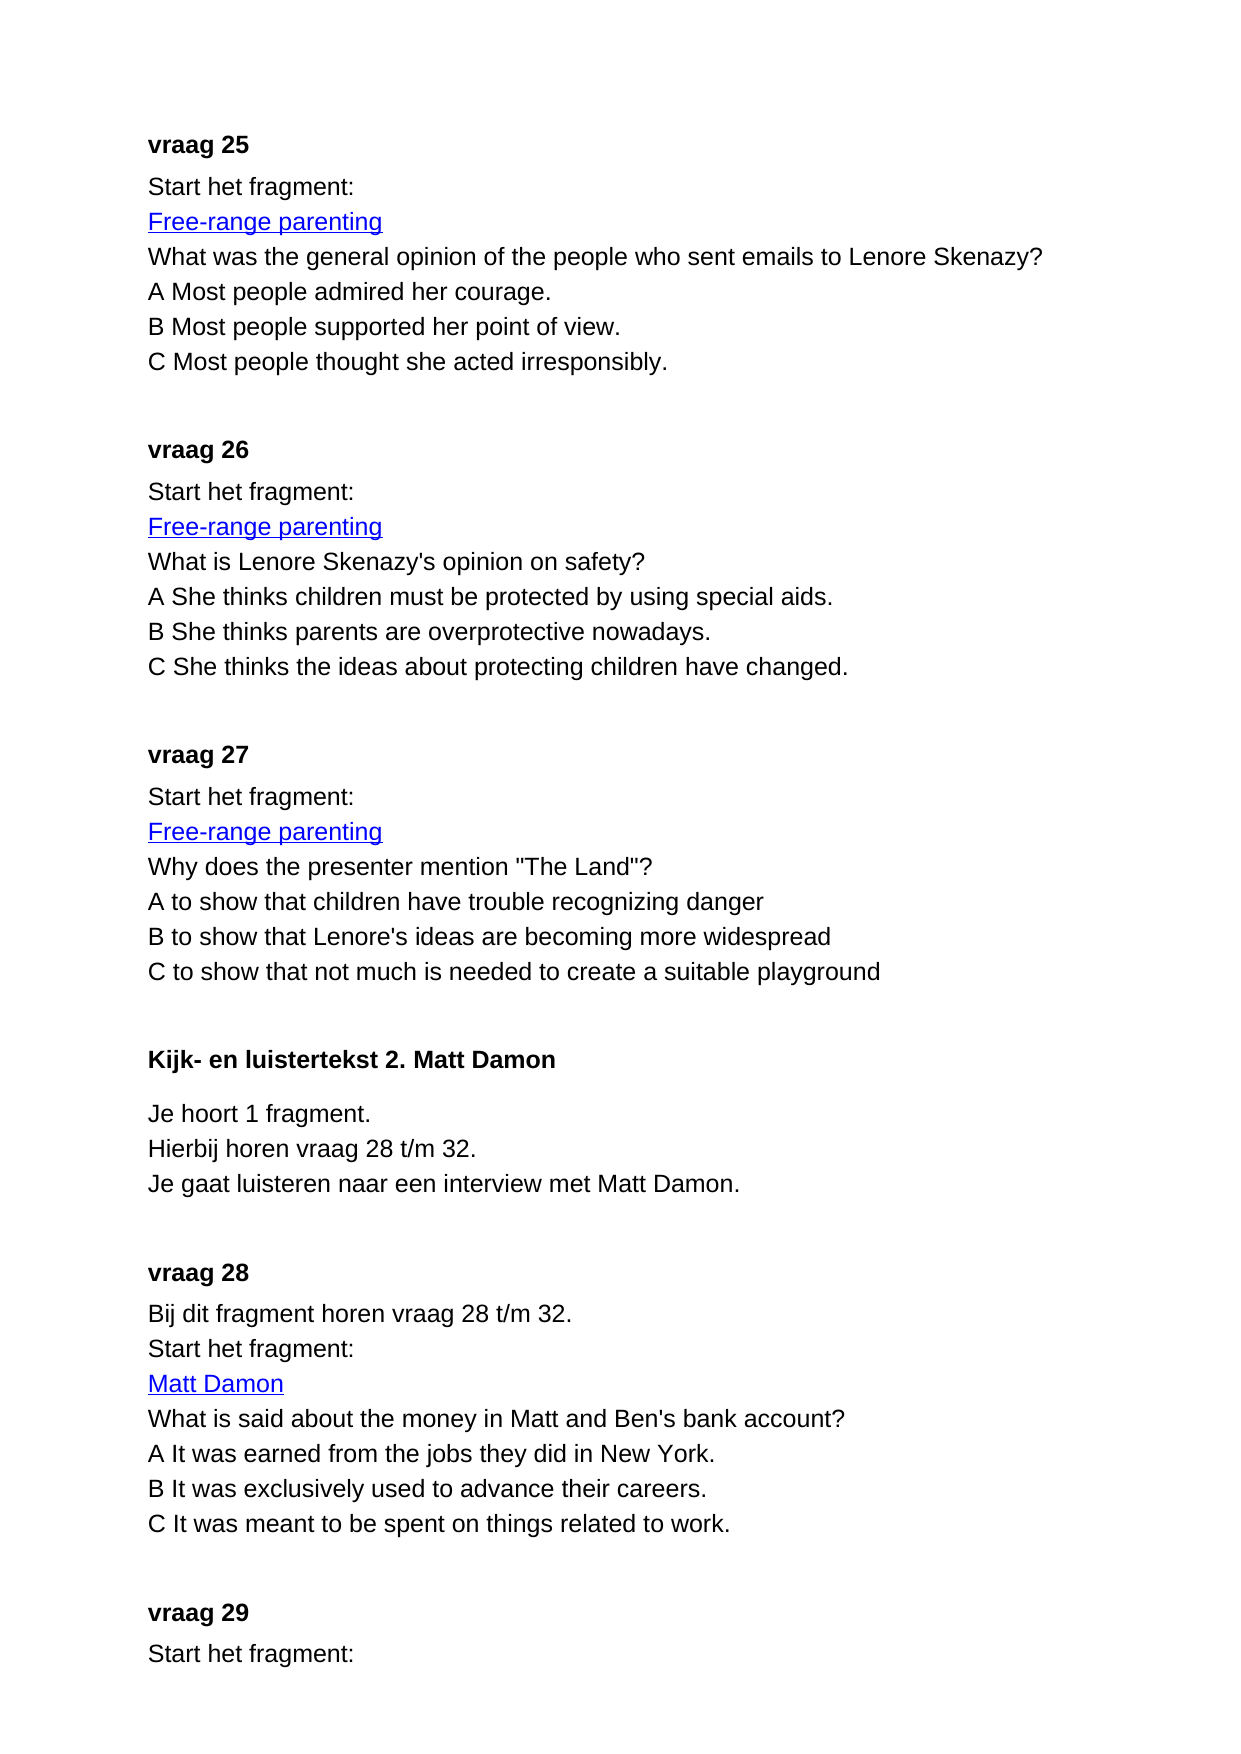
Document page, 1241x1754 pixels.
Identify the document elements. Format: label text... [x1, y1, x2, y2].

text A It was earned from the jobs they did in New York. [148, 1439, 1092, 1468]
text Start het fragment: [148, 1334, 1092, 1363]
text B Most people supported her point of view. [148, 312, 1092, 341]
text Free-range parenting [148, 207, 1092, 236]
text B to show that Lenore's ideas are becoming more widespread [148, 922, 1092, 951]
text C Most people thought she acted irresponsibly. [148, 347, 1092, 376]
subtitle Kijk- en luistertekst 2. Matt Damon [148, 1046, 1092, 1074]
text A She thinks children must be protected by using special aids. [148, 582, 1092, 611]
text Je gaat luisteren naar een interview met Matt Damon. [148, 1169, 1092, 1198]
subtitle vraag 26 [148, 436, 1092, 464]
text Why does the presenter mention "The Land"? [148, 852, 1092, 881]
text Start het fragment: [148, 1639, 1092, 1668]
text A to show that children have trouble recognizing danger [148, 887, 1092, 916]
text Free-range parenting [148, 512, 1092, 541]
text B It was exclusively used to advance their careers. [148, 1474, 1092, 1503]
text B She thinks parents are overprotective nowadays. [148, 617, 1092, 646]
text C She thinks the ideas about protecting children have changed. [148, 652, 1092, 681]
subtitle vraag 29 [148, 1598, 1092, 1627]
subtitle vraag 25 [148, 131, 1092, 159]
text Free-range parenting [148, 817, 1092, 846]
subtitle vraag 28 [148, 1258, 1092, 1287]
text Je hoort 1 fragment. [148, 1099, 1092, 1128]
text A Most people admired her courage. [148, 277, 1092, 306]
text Start het fragment: [148, 172, 1092, 201]
text C It was meant to be spent on things related to work. [148, 1509, 1092, 1538]
text Matt Damon [148, 1369, 1092, 1398]
text Hierbij horen vraag 28 t/m 32. [148, 1134, 1092, 1163]
text Start het fragment: [148, 477, 1092, 506]
text C to show that not much is needed to create a suitable playground [148, 957, 1092, 986]
text Start het fragment: [148, 782, 1092, 811]
text What was the general opinion of the people who sent emails to Lenore Skenazy? [148, 242, 1092, 271]
text What is Lenore Skenazy's opinion on safety? [148, 547, 1092, 576]
subtitle vraag 27 [148, 741, 1092, 769]
text Bij dit fragment horen vraag 28 t/m 32. [148, 1299, 1092, 1328]
text What is said about the money in Matt and Ben's bank account? [148, 1404, 1092, 1433]
